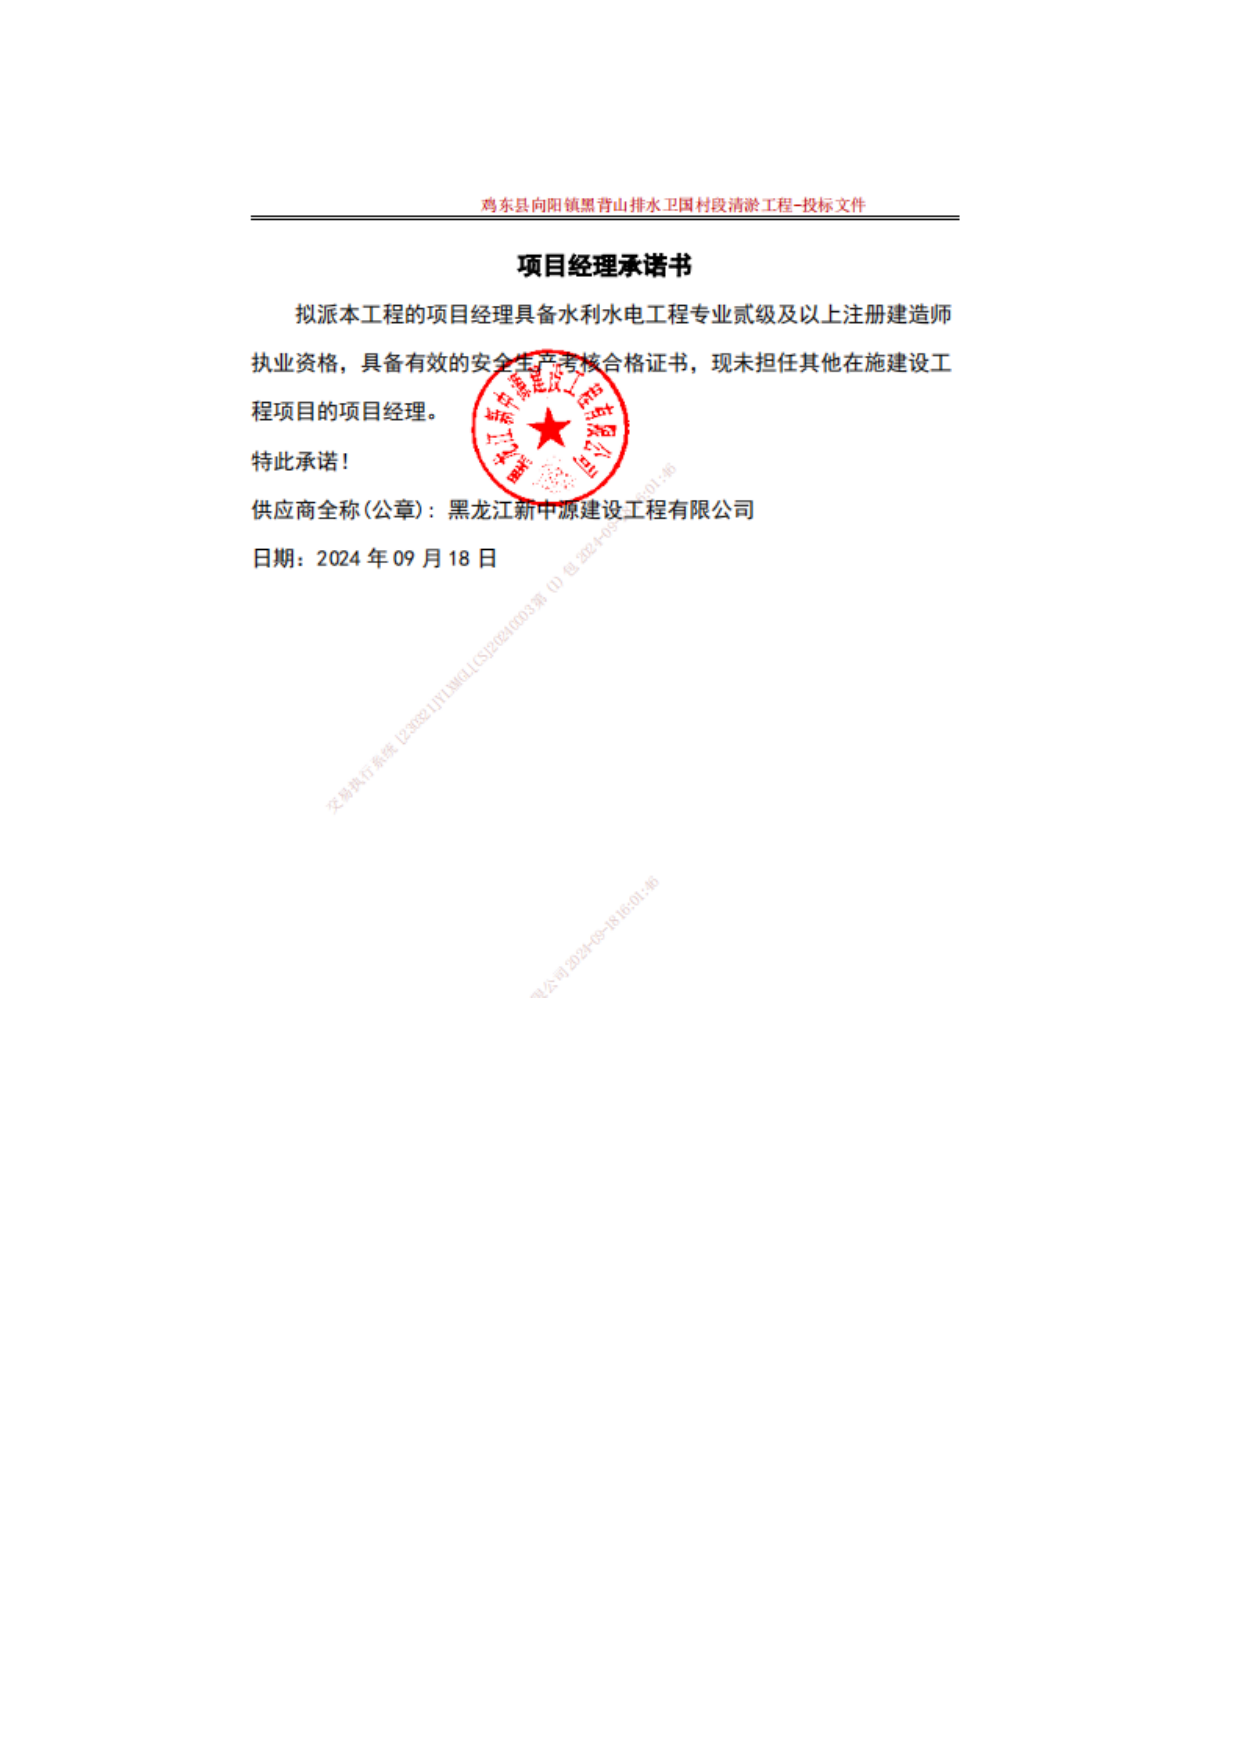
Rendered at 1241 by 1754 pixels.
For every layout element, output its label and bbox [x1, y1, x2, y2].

picture [187, 162, 1049, 998]
